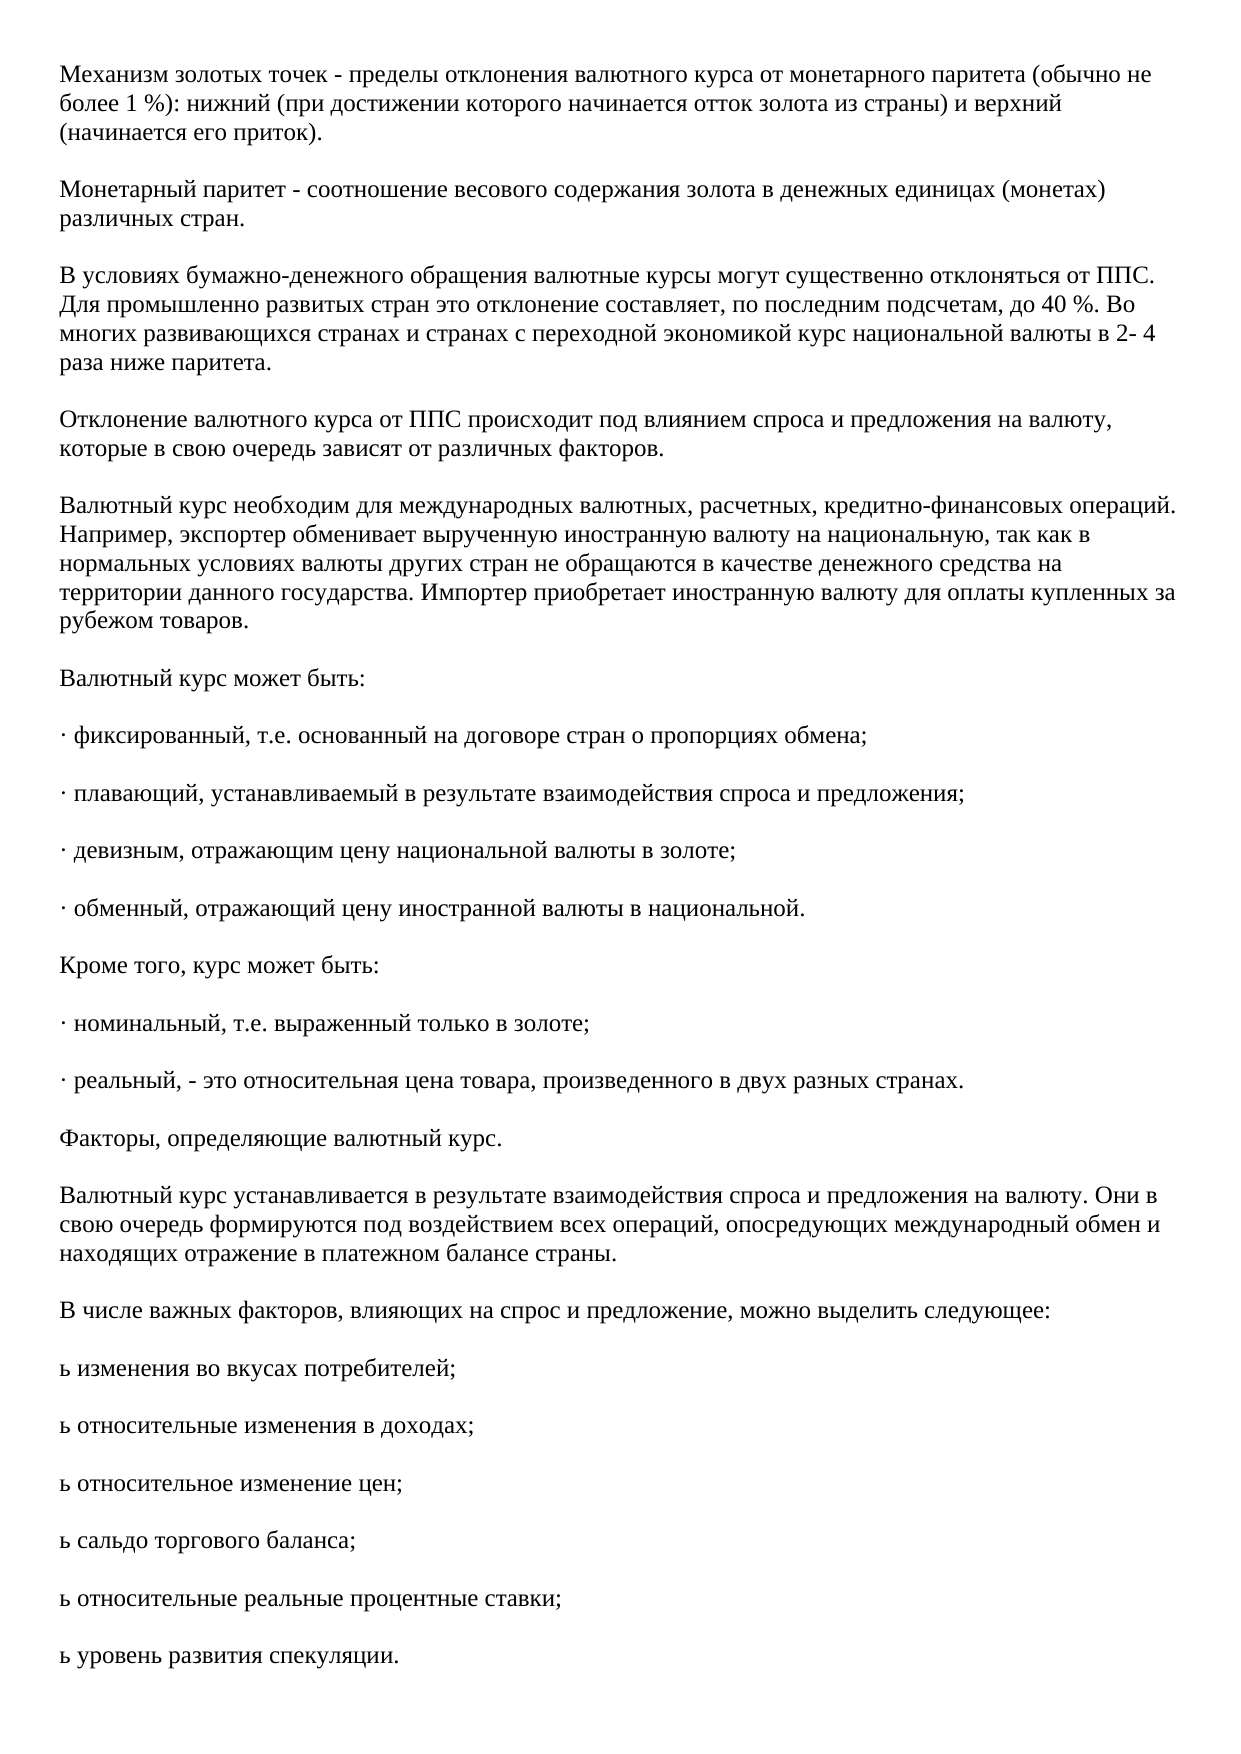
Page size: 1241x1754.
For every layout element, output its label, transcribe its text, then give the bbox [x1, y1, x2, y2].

text Отклонение валютного курса от ППС происходит под влиянием спроса и предложения на валюту, которые в свою очередь зависят от различных факторов. [59, 404, 1181, 462]
text Валютный курс может быть: [59, 663, 1181, 692]
text ь относительное изменение цен; [59, 1468, 1181, 1497]
text Валютный курс устанавливается в результате взаимодействия спроса и предложения на валюту. Они в свою очередь формируются под воздействием всех операций, опосредующих международный обмен и находящих отражение в платежном балансе страны. [59, 1180, 1181, 1267]
text Кроме того, курс может быть: [59, 950, 1181, 979]
text ь относительные изменения в доходах; [59, 1410, 1181, 1439]
text В условиях бумажно-денежного обращения валютные курсы могут существенно отклоняться от ППС. Для промышленно развитых стран это отклонение составляет, по последним подсчетам, до 40 %. Во многих развивающихся странах и странах с переходной экономикой курс национальной валюты в 2- 4 раза ниже паритета. [59, 260, 1181, 375]
text Факторы, определяющие валютный курс. [59, 1123, 1181, 1152]
text Механизм золотых точек - пределы отклонения валютного курса от монетарного паритета (обычно не более 1 %): нижний (при достижении которого начинается отток золота из страны) и верхний (начинается его приток). [59, 59, 1181, 145]
text · фиксированный, т.е. основанный на договоре стран о пропорциях обмена; [59, 720, 1181, 749]
text · реальный, - это относительная цена товара, произведенного в двух разных странах. [59, 1065, 1181, 1094]
text ь относительные реальные процентные ставки; [59, 1583, 1181, 1612]
text ь сальдо торгового баланса; [59, 1525, 1181, 1554]
text ь уровень развития спекуляции. [59, 1640, 1181, 1669]
text · девизным, отражающим цену национальной валюты в золоте; [59, 835, 1181, 864]
text Валютный курс необходим для международных валютных, расчетных, кредитно-финансовых операций. Например, экспортер обменивает вырученную иностранную валюту на национальную, так как в нормальных условиях валюты других стран не обращаются в качестве денежного средства на территории данного государства. Импортер приобретает иностранную валюту для оплаты купленных за рубежом товаров. [59, 490, 1181, 634]
text Монетарный паритет - соотношение весового содержания золота в денежных единицах (монетах) различных стран. [59, 174, 1181, 232]
text В числе важных факторов, влияющих на спрос и предложение, можно выделить следующее: [59, 1295, 1181, 1324]
text · плавающий, устанавливаемый в результате взаимодействия спроса и предложения; [59, 778, 1181, 807]
text · номинальный, т.е. выраженный только в золоте; [59, 1008, 1181, 1037]
text ь изменения во вкусах потребителей; [59, 1353, 1181, 1382]
text · обменный, отражающий цену иностранной валюты в национальной. [59, 893, 1181, 922]
